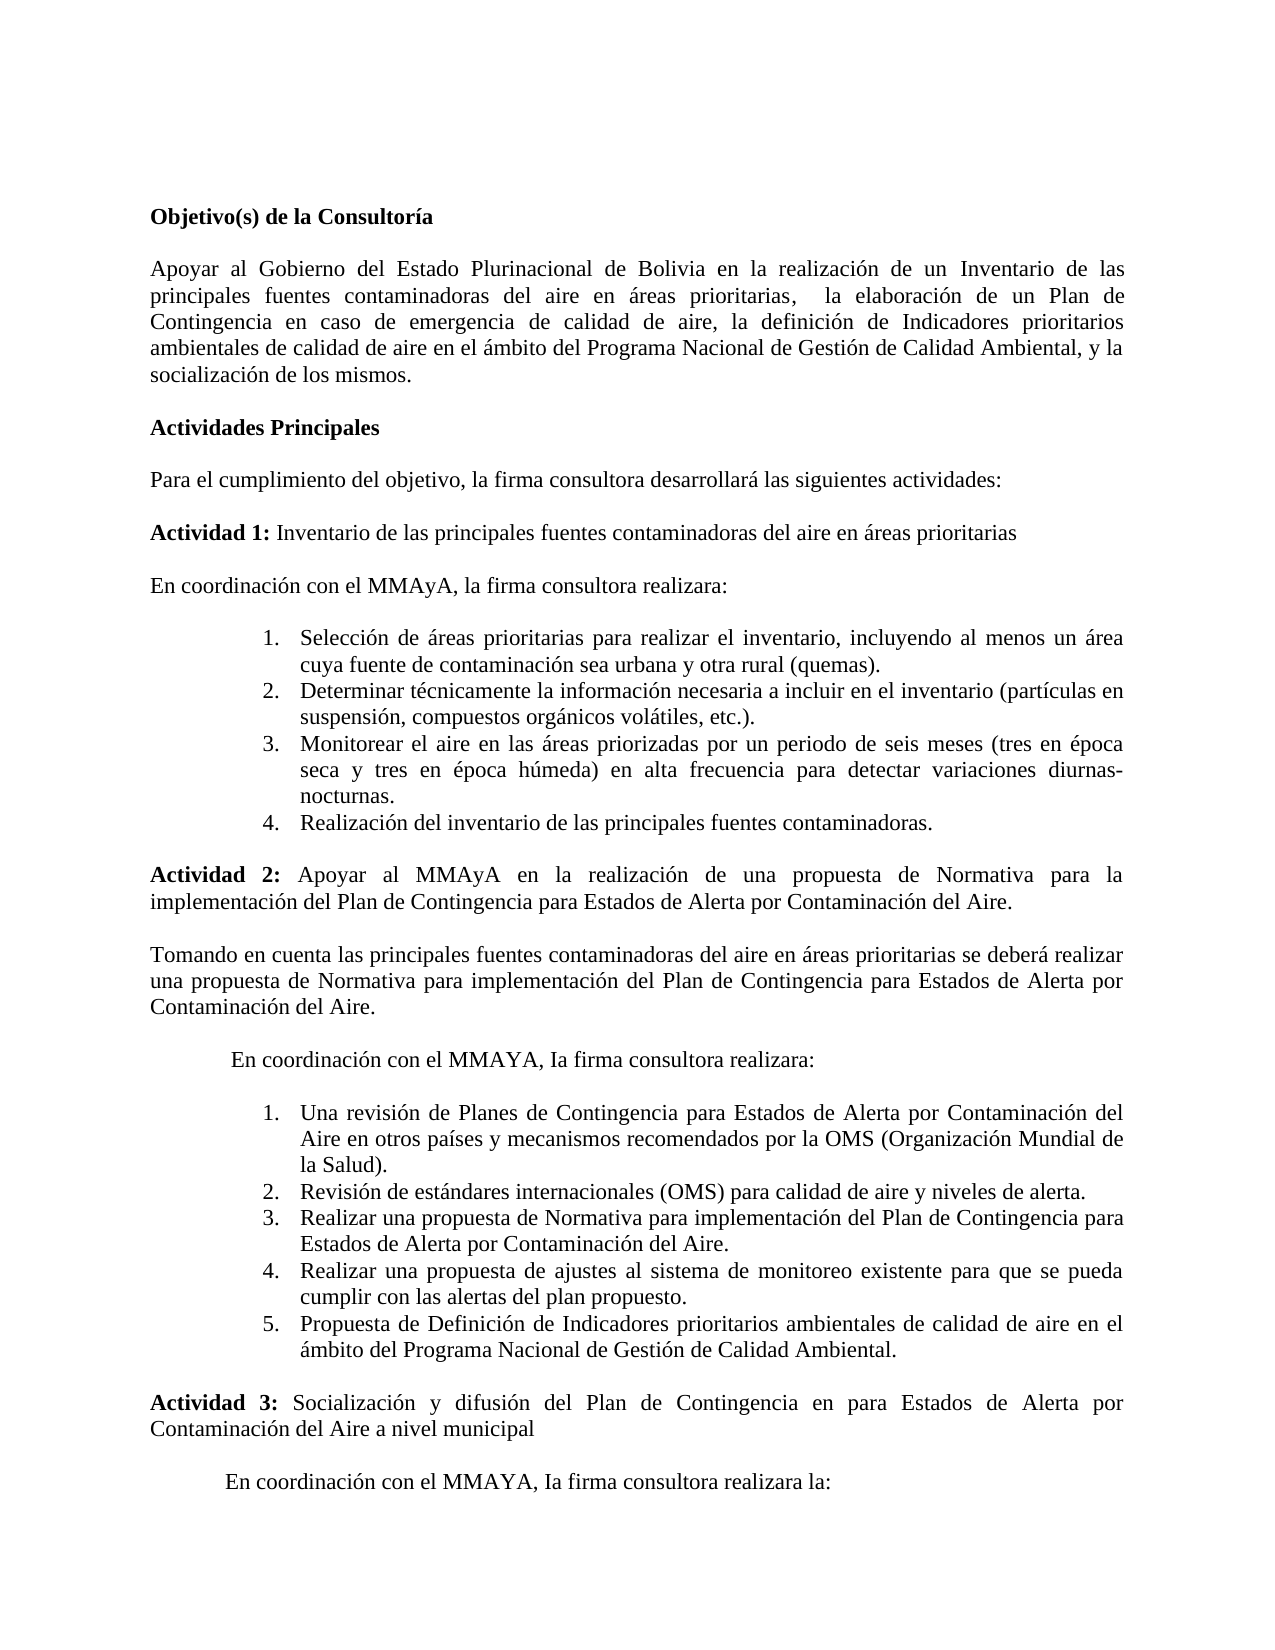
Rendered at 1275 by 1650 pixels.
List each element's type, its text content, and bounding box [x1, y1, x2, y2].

text Para el cumplimiento del objetivo, la firma consultora desarrollará las siguientes actividades: [150, 466, 1125, 493]
text En coordinación con el MMAYA, Ia firma consultora realizara la: [150, 1468, 1125, 1494]
list Una revisión de Planes de Contingencia para Estados de Alerta por Contaminación del Aire en otros países y mecanismos recomendados por la OMS (Organización Mundial de la Salud). [262, 1099, 1125, 1178]
list Determinar técnicamente la información necesaria a incluir en el inventario (partículas en suspensión, compuestos orgánicos volátiles, etc.). [262, 677, 1125, 730]
text En coordinación con el MMAYA, Ia firma consultora realizara: [150, 1046, 1125, 1072]
list Propuesta de Definición de Indicadores prioritarios ambientales de calidad de aire en el ámbito del Programa Nacional de Gestión de Calidad Ambiental. [262, 1309, 1125, 1362]
list Realización del inventario de las principales fuentes contaminadoras. [262, 809, 1125, 835]
text En coordinación con el MMAyA, la firma consultora realizara: [150, 572, 1125, 598]
list Realizar una propuesta de Normativa para implementación del Plan de Contingencia para Estados de Alerta por Contaminación del Aire. [262, 1204, 1125, 1257]
text Actividad 3: Socialización y difusión del Plan de Contingencia en para Estados de Alerta por Contaminación del Aire a nivel municipal [150, 1389, 1125, 1441]
list Realizar una propuesta de ajustes al sistema de monitoreo existente para que se pueda cumplir con las alertas del plan propuesto. [262, 1257, 1125, 1309]
text Tomando en cuenta las principales fuentes contaminadoras del aire en áreas prioritarias se deberá realizar una propuesta de Normativa para implementación del Plan de Contingencia para Estados de Alerta por Contaminación del Aire. [150, 941, 1125, 1020]
text Apoyar al Gobierno del Estado Plurinacional de Bolivia en la realización de un Inventario de las principales fuentes contaminadoras del aire en áreas prioritarias, la elaboración de un Plan de Contingencia en caso de emergencia de calidad de aire, la definición de Indicadores prioritarios ambientales de calidad de aire en el ámbito del Programa Nacional de Gestión de Calidad Ambiental, y la socialización de los mismos. [150, 255, 1125, 387]
list Monitorear el aire en las áreas priorizadas por un periodo de seis meses (tres en época seca y tres en época húmeda) en alta frecuencia para detectar variaciones diurnas-nocturnas. [262, 730, 1125, 809]
list Revisión de estándares internacionales (OMS) para calidad de aire y niveles de alerta. [262, 1178, 1125, 1204]
text Actividades Principales [150, 413, 1125, 440]
text Objetivo(s) de la Consultoría [150, 203, 1125, 229]
list Selección de áreas prioritarias para realizar el inventario, incluyendo al menos un área cuya fuente de contaminación sea urbana y otra rural (quemas). [262, 624, 1125, 677]
text Actividad 1: Inventario de las principales fuentes contaminadoras del aire en áreas prioritarias [150, 519, 1125, 545]
text Actividad 2: Apoyar al MMAyA en la realización de una propuesta de Normativa para la implementación del Plan de Contingencia para Estados de Alerta por Contaminación del Aire. [150, 862, 1125, 914]
